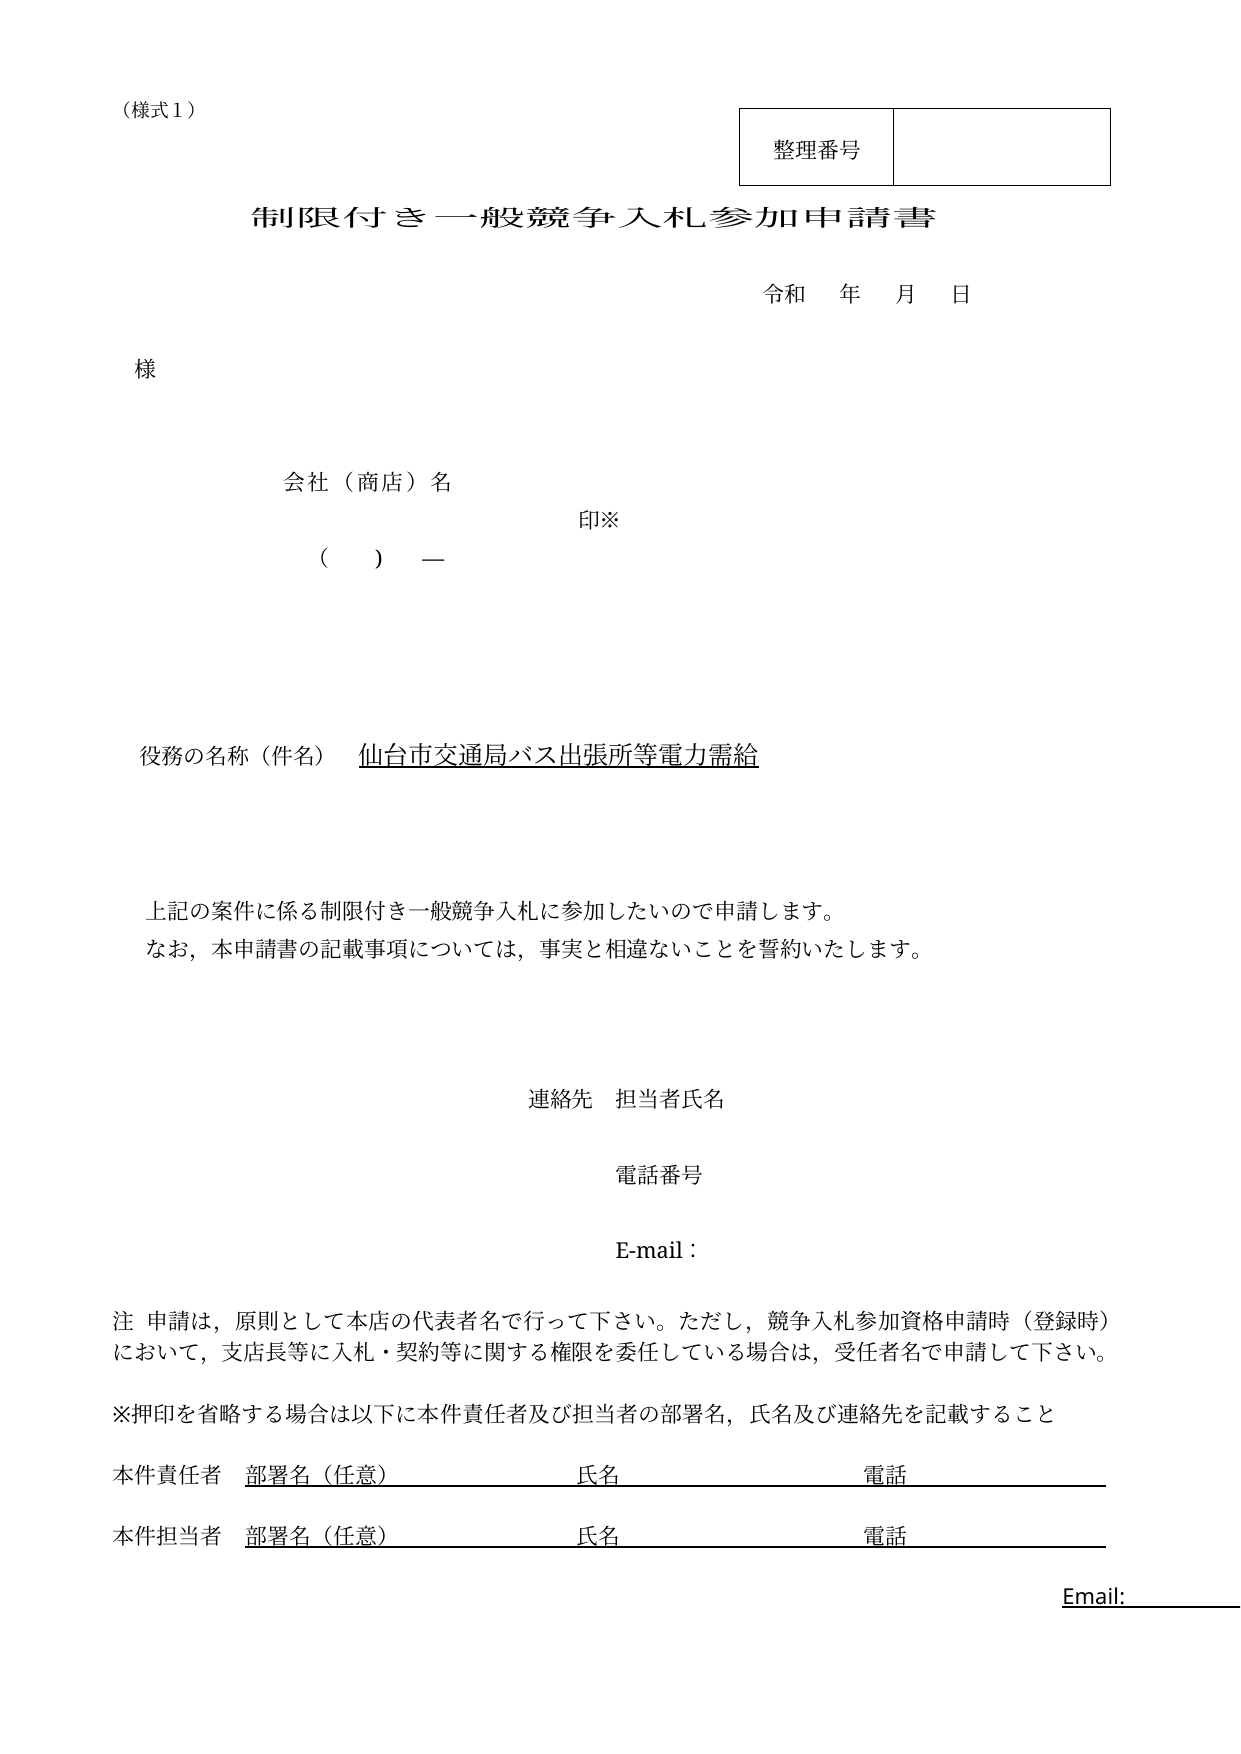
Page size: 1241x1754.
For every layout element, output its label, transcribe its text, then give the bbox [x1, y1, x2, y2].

text （ ) ― [112, 536, 1076, 574]
text （様式１） [112, 102, 1100, 121]
text 令和 年 月 日 [112, 272, 1100, 310]
text 印※ [112, 498, 1100, 536]
text 連絡先 担当者氏名 [528, 1078, 1075, 1116]
table_header [894, 109, 1110, 185]
text 注 申請は，原則として本店の代表者名で行って下さい。ただし，競争入札参加資格申請時（登録時）において，支店長等に入札・契約等に関する権限を委任している場合は，受任者名で申請して下さい。 [112, 1304, 1125, 1367]
text 様 [112, 347, 1076, 385]
text 会社（商店）名 [112, 461, 1076, 498]
text 役務の名称（件名） 仙台市交通局バス出張所等電力需給 [112, 717, 1124, 776]
text ※押印を省略する場合は以下に本件責任者及び担当者の部署名，氏名及び連絡先を記載すること [112, 1397, 1125, 1428]
text Email: [112, 1581, 1125, 1610]
text E-mail： [615, 1229, 1075, 1266]
text 制限付き一般競争入札参加申請書 [112, 197, 1076, 234]
text なお，本申請書の記載事項については，事実と相違ないことを誓約いたします。 [112, 927, 1088, 965]
table_header 整理番号 [740, 109, 893, 185]
text 本件担当者 部署名（任意） 氏名 電話 [112, 1519, 1125, 1551]
text 上記の案件に係る制限付き一般競争入札に参加したいので申請します。 [112, 889, 1076, 927]
text 本件責任者 部署名（任意） 氏名 電話 [112, 1458, 1125, 1489]
text 電話番号 [615, 1153, 1075, 1191]
